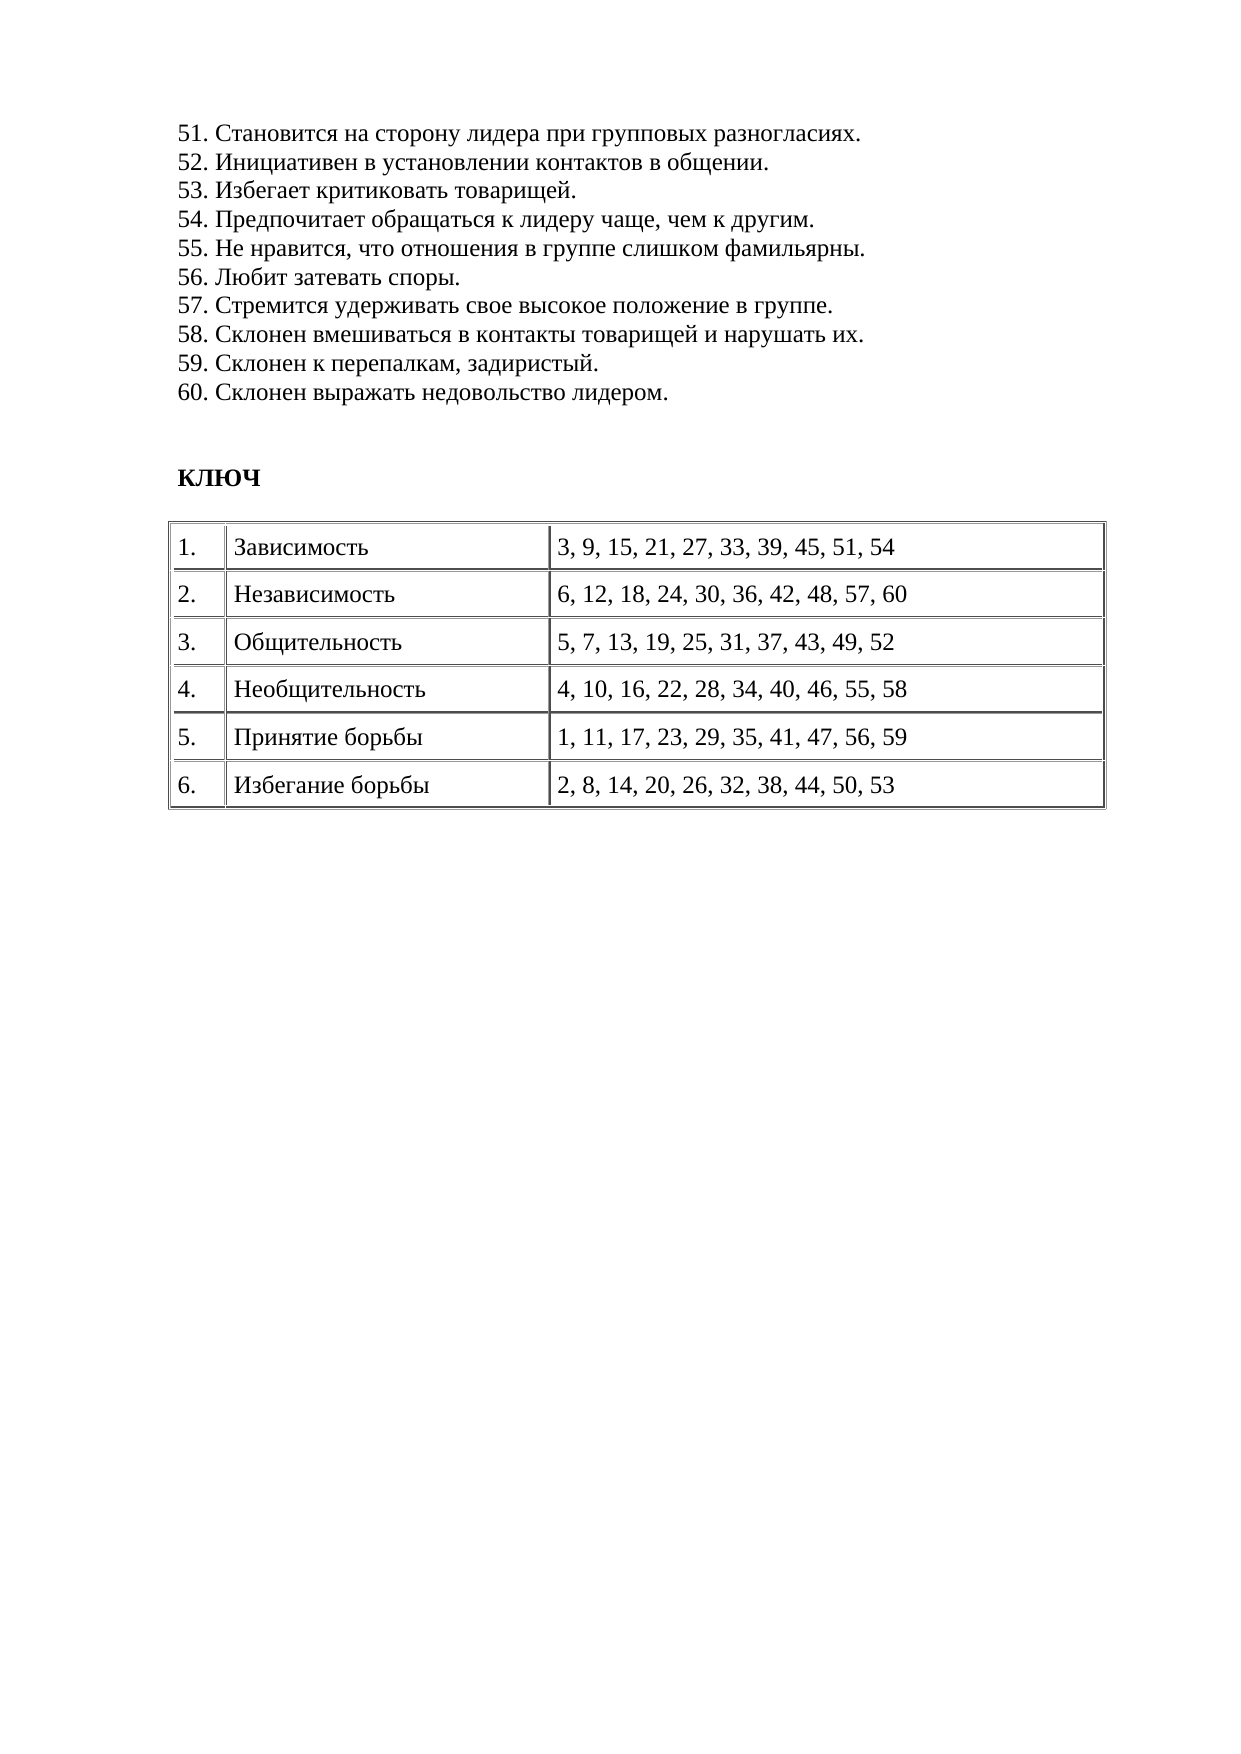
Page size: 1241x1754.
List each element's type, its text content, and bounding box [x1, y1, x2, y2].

text 58. Склонен вмешиваться в контакты товарищей и нарушать их. [177, 319, 1152, 348]
table_header 3, 9, 15, 21, 27, 33, 39, 45, 51, 54 [549, 524, 1103, 568]
text 54. Предпочитает обращаться к лидеру чаще, чем к другим. [177, 204, 1152, 233]
table_cell Общительность [227, 619, 548, 663]
table_cell 5, 7, 13, 19, 25, 31, 37, 43, 49, 52 [549, 616, 1105, 663]
text 57. Стремится удерживать свое высокое положение в группе. [177, 291, 1152, 319]
table_cell 3. [169, 616, 226, 663]
table_cell 5. [171, 711, 224, 759]
table_cell Необщительность [227, 667, 548, 711]
table_cell 2. [171, 568, 224, 616]
table_cell Избегание борьбы [226, 762, 549, 806]
text 52. Инициативен в установлении контактов в общении. [177, 147, 1152, 176]
table_cell 4, 10, 16, 22, 28, 34, 40, 46, 55, 58 [551, 664, 1104, 711]
text 60. Склонен выражать недовольство лидером. [177, 377, 1152, 406]
table_cell Независимость [227, 572, 548, 616]
text 55. Не нравится, что отношения в группе слишком фамильярны. [177, 233, 1152, 262]
text 59. Склонен к перепалкам, задиристый. [177, 348, 1152, 377]
table_cell 6, 12, 18, 24, 30, 36, 42, 48, 57, 60 [551, 568, 1104, 616]
table_cell 6. [169, 759, 226, 806]
table_cell 4. [171, 664, 224, 711]
table_header Зависимость [226, 524, 549, 568]
text КЛЮЧ [177, 463, 1152, 492]
text 56. Любит затевать споры. [177, 262, 1152, 291]
table_cell 2, 8, 14, 20, 26, 32, 38, 44, 50, 53 [549, 759, 1105, 806]
table_cell Принятие борьбы [227, 714, 548, 759]
text 53. Избегает критиковать товарищей. [177, 176, 1152, 204]
table_header 1. [171, 524, 226, 568]
table_cell 1, 11, 17, 23, 29, 35, 41, 47, 56, 59 [551, 711, 1103, 759]
text 51. Становится на сторону лидера при групповых разногласиях. [177, 118, 1152, 147]
